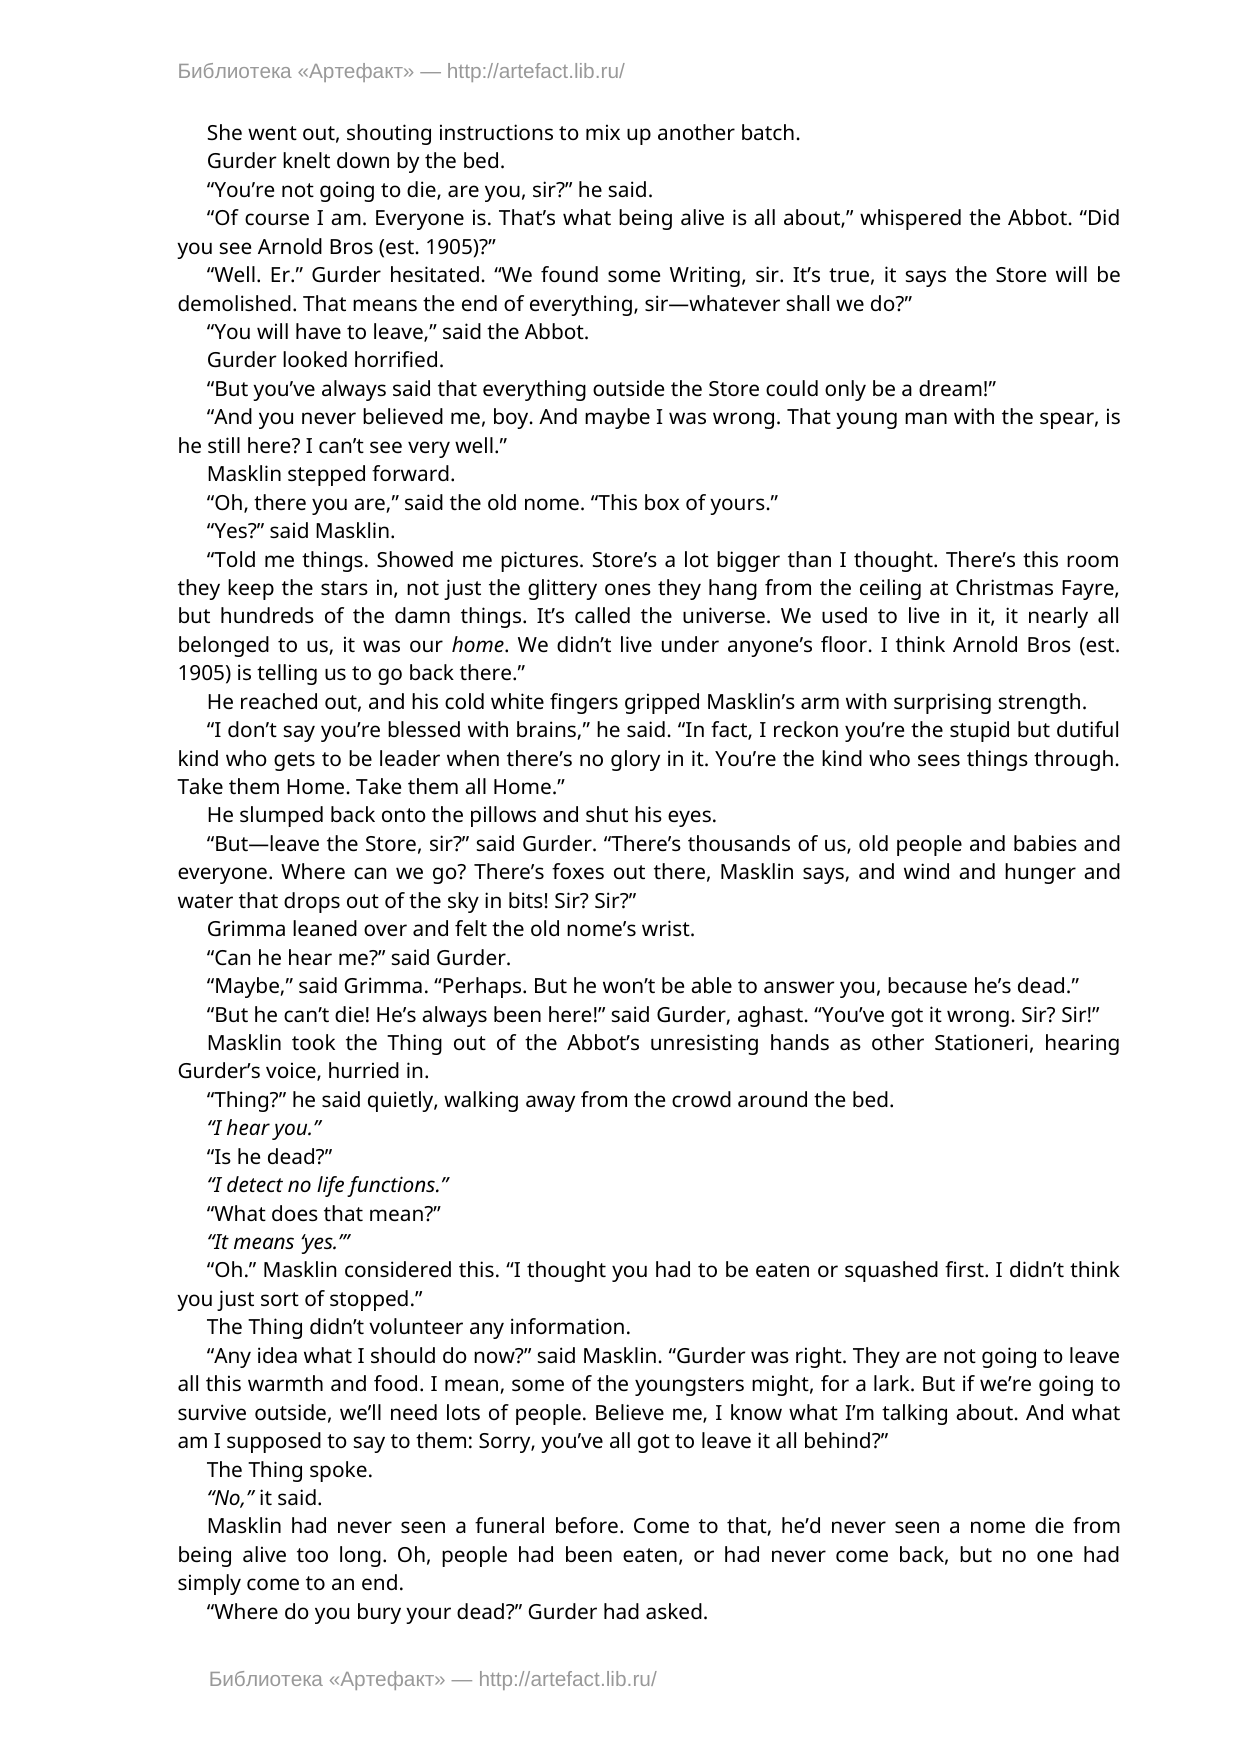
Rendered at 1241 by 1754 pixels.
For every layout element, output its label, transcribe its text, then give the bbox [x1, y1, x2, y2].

text “Told me things. Showed me pictures. Store’s a lot bigger than I thought. There’s this room they keep the stars in, not just the glittery ones they hang from the ceiling at Christmas Fayre, but hundreds of the damn things. It’s called the universe. We used to live in it, it nearly all belonged to us, it was our home. We didn’t live under anyone’s floor. I think Arnold Bros (est. 1905) is telling us to go back there.” [177, 545, 1122, 687]
text “But he can’t die! He’s always been here!” said Gurder, aghast. “You’ve got it wrong. Sir? Sir!” [177, 1000, 1122, 1028]
text “Any idea what I should do now?” said Masklin. “Gurder was right. They are not going to leave all this warmth and food. I mean, some of the youngsters might, for a lark. But if we’re going to survive outside, we’ll need lots of people. Believe me, I know what I’m talking about. And what am I supposed to say to them: Sorry, you’ve all got to leave it all behind?” [177, 1341, 1122, 1455]
text “No,” it said. [177, 1483, 1122, 1512]
text She went out, shouting instructions to mix up another batch. [177, 118, 1122, 147]
text Gurder looked horrified. [177, 346, 1122, 374]
text Masklin had never seen a funeral before. Come to that, he’d never seen a nome die from being alive too long. Oh, people had been eaten, or had never come back, but no one had simply come to an end. [177, 1512, 1122, 1597]
text “And you never believed me, boy. And maybe I was wrong. That young man with the spear, is he still here? I can’t see very well.” [177, 402, 1122, 459]
text Masklin took the Thing out of the Abbot’s unresisting hands as other Stationeri, hearing Gurder’s voice, hurried in. [177, 1028, 1122, 1085]
text Grimma leaned over and felt the old nome’s wrist. [177, 914, 1122, 943]
text The Thing spoke. [177, 1455, 1122, 1483]
text “Maybe,” said Grimma. “Perhaps. But he won’t be able to answer you, because he’s dead.” [177, 971, 1122, 1000]
text “Oh, there you are,” said the old nome. “This box of yours.” [177, 488, 1122, 516]
text “I detect no life functions.” [177, 1170, 1122, 1199]
text “I don’t say you’re blessed with brains,” he said. “In fact, I reckon you’re the stupid but dutiful kind who gets to be leader when there’s no glory in it. You’re the kind who sees things through. Take them Home. Take them all Home.” [177, 715, 1122, 801]
text “Where do you bury your dead?” Gurder had asked. [177, 1597, 1122, 1625]
text “Yes?” said Masklin. [177, 516, 1122, 545]
text “It means ‘yes.’” [177, 1227, 1122, 1256]
text The Thing didn’t volunteer any information. [177, 1312, 1122, 1341]
text Masklin stepped forward. [177, 459, 1122, 488]
text “Oh.” Masklin considered this. “I thought you had to be eaten or squashed first. I didn’t think you just sort of stopped.” [177, 1256, 1122, 1312]
text “Well. Er.” Gurder hesitated. “We found some Writing, sir. It’s true, it says the Store will be demolished. That means the end of everything, sir—whatever shall we do?” [177, 260, 1122, 317]
text “Is he dead?” [177, 1142, 1122, 1170]
text Gurder knelt down by the bed. [177, 147, 1122, 175]
text “What does that mean?” [177, 1199, 1122, 1227]
text “You’re not going to die, are you, sir?” he said. [177, 175, 1122, 203]
text “You will have to leave,” said the Abbot. [177, 317, 1122, 346]
text “But you’ve always said that everything outside the Store could only be a dream!” [177, 374, 1122, 402]
text “Can he hear me?” said Gurder. [177, 943, 1122, 971]
text “I hear you.” [177, 1113, 1122, 1142]
text He slumped back onto the pillows and shut his eyes. [177, 801, 1122, 829]
text “But—leave the Store, sir?” said Gurder. “There’s thousands of us, old people and babies and everyone. Where can we go? There’s foxes out there, Masklin says, and wind and hunger and water that drops out of the sky in bits! Sir? Sir?” [177, 829, 1122, 914]
text “Of course I am. Everyone is. That’s what being alive is all about,” whispered the Abbot. “Did you see Arnold Bros (est. 1905)?” [177, 203, 1122, 260]
text He reached out, and his cold white fingers gripped Masklin’s arm with surprising strength. [177, 687, 1122, 715]
text “Thing?” he said quietly, walking away from the crowd around the bed. [177, 1085, 1122, 1113]
